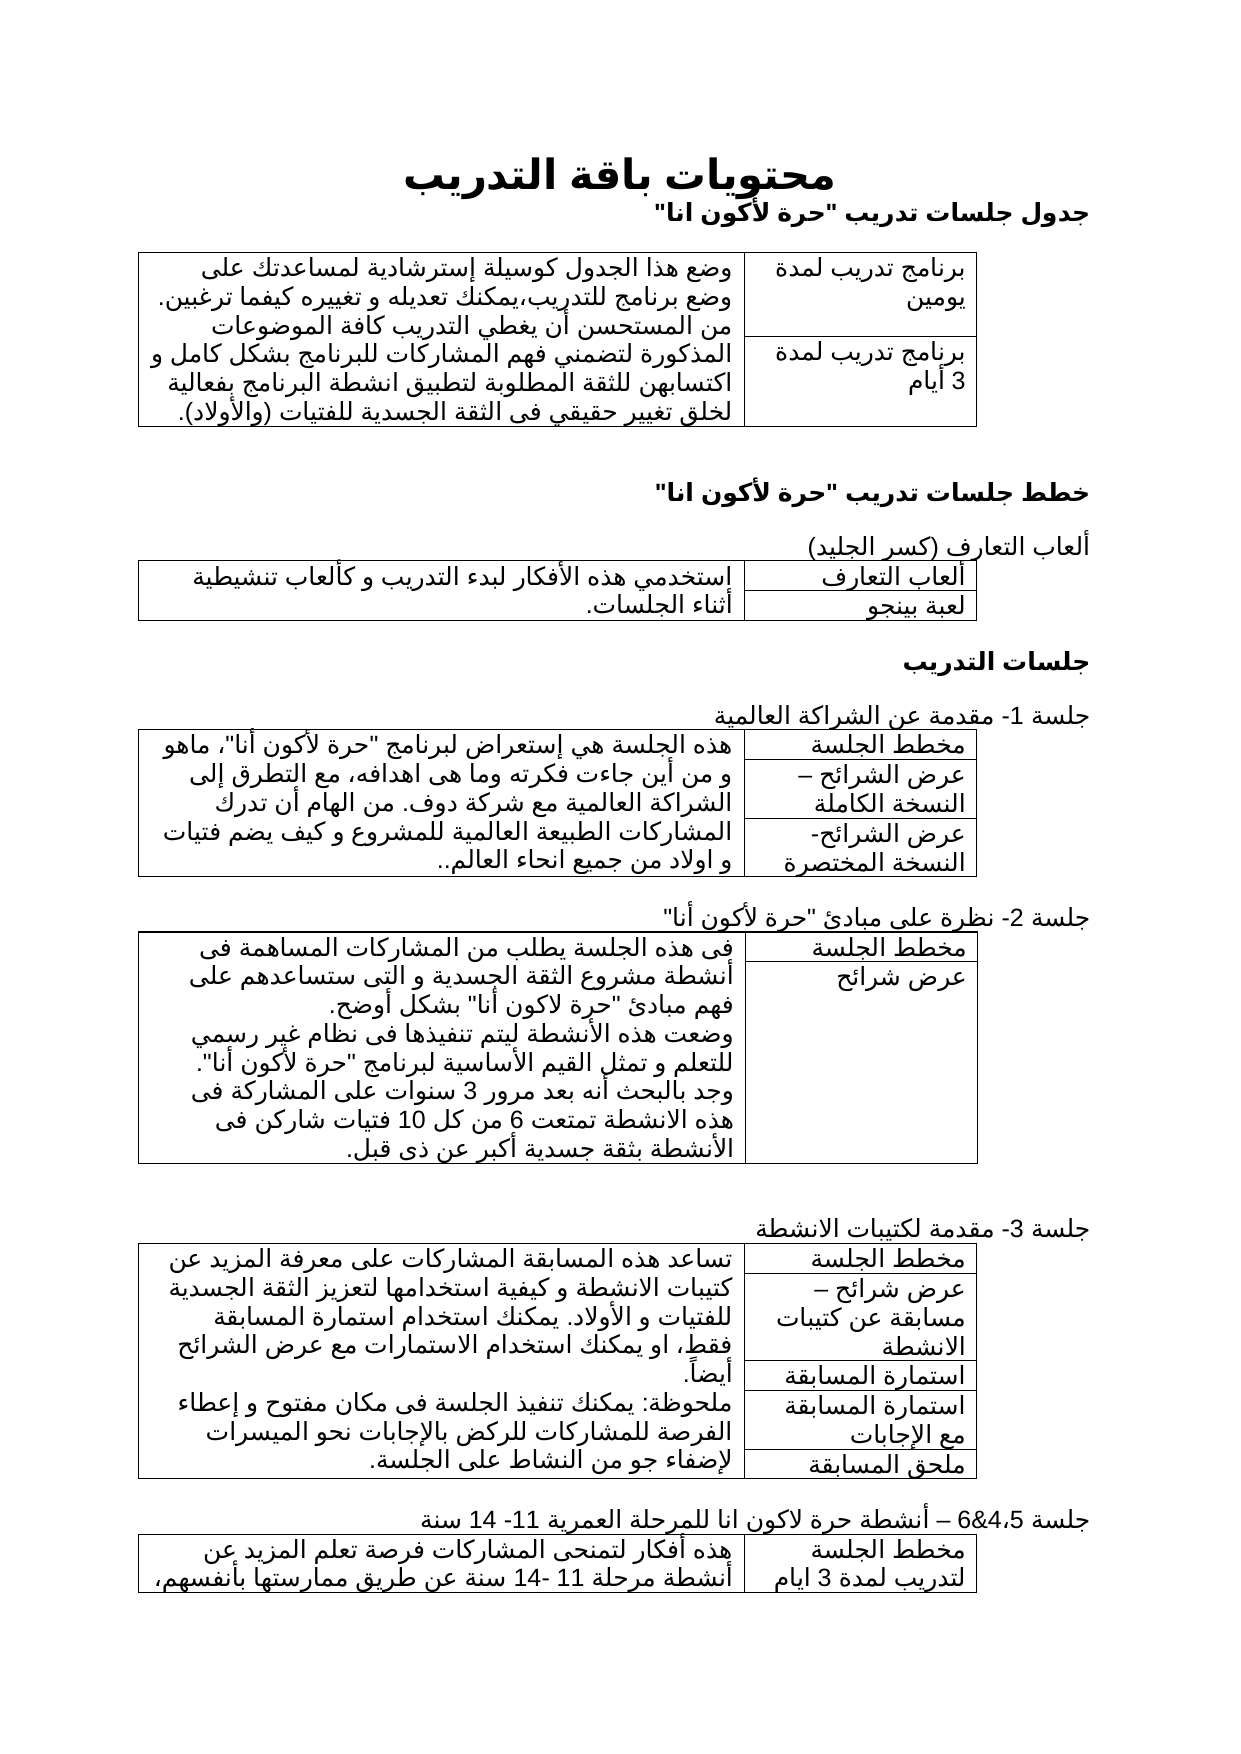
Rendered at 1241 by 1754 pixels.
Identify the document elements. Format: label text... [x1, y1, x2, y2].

text محتويات باقة التدريب [150, 150, 1090, 198]
table_header استخدمي هذه الأفكار لبدء التدريب و كألعاب تنشيطية أثناء الجلسات. [139, 561, 744, 620]
text خطط جلسات تدريب "حرة لأكون انا" [150, 477, 1090, 506]
table_cell لعبة بينجو [745, 591, 976, 620]
text جلسة 2- نظرة على مبادئ "حرة لأكون أنا" [150, 903, 1090, 931]
table_header مخطط الجلسة [745, 730, 976, 759]
table_cell برنامج تدريب لمدة 3 أيام [745, 337, 976, 426]
table_cell عرض شرائح [746, 962, 977, 1162]
text جلسة 3- مقدمة لكتيبات الانشطة [150, 1214, 1090, 1243]
table_header مخطط الجلسة [745, 1244, 976, 1273]
table_cell استمارة المسابقة مع الإجابات [745, 1391, 976, 1448]
text جدول جلسات تدريب "حرة لأكون انا" [728, 198, 1090, 227]
table_cell عرض الشرائح – النسخة الكاملة [745, 760, 976, 818]
table_header برنامج تدريب لمدة يومين [745, 253, 976, 336]
table_cell عرض الشرائح- النسخة المختصرة [745, 819, 976, 876]
text جلسة 1- مقدمة عن الشراكة العالمية [150, 701, 1090, 729]
table_cell عرض شرائح – مسابقة عن كتيبات الانشطة [745, 1274, 976, 1360]
table_header مخطط الجلسة لتدريب لمدة 3 ايام [745, 1535, 976, 1592]
table_cell استمارة المسابقة [745, 1361, 976, 1390]
text جلسات التدريب [150, 646, 1090, 675]
text جدول جلسات تدريب "حرة لأكون انا" [150, 198, 752, 227]
text ألعاب التعارف (كسر الجليد) [150, 532, 1090, 560]
text جلسة 4،5&6 – أنشطة حرة لاكون انا للمرحلة العمرية 11- 14 سنة [150, 1505, 1090, 1533]
table_header وضع هذا الجدول كوسيلة إسترشادية لمساعدتك على وضع برنامج للتدريب،يمكنك تعديله و تغييره كيفما ترغبين. من المستحسن أن يغطي التدريب كافة الموضوعات المذكورة لتضمني فهم المشاركات للبرنامج بشكل كامل و اكتسابهن للثقة المطلوبة لتطبيق انشطة البرنامج بفعالية لخلق تغيير حقيقي فى الثقة الجسدية للفتيات (والأولاد). [139, 253, 744, 426]
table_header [139, 1535, 744, 1592]
table_header مخطط الجلسة [746, 933, 977, 961]
table_header تساعد هذه المسابقة المشاركات على معرفة المزيد عن كتيبات الانشطة و كيفية استخدامها لتعزيز الثقة الجسدية للفتيات و الأولاد. يمكنك استخدام استمارة المسابقة فقط، او يمكنك استخدام الاستمارات مع عرض الشرائح أيضاً. ملحوظة: يمكنك تنفيذ الجلسة فى مكان مفتوح و إعطاء الفرصة للمشاركات للركض بالإجابات نحو الميسرات لإضفاء جو من النشاط على الجلسة. [139, 1244, 744, 1478]
table_cell ملحق المسابقة [745, 1450, 976, 1478]
table_header هذه الجلسة هي إستعراض لبرنامج "حرة لأكون أنا"، ماهو و من أين جاءت فكرته وما هى اهدافه، مع التطرق إلى الشراكة العالمية مع شركة دوف. من الهام أن تدرك المشاركات الطبيعة العالمية للمشروع و كيف يضم فتيات و اولاد من جميع انحاء العالم.. [139, 730, 744, 876]
table_header فى هذه الجلسة يطلب من المشاركات المساهمة فى أنشطة مشروع الثقة الجسدية و التى ستساعدهم على فهم مبادئ "حرة لاكون أنا" بشكل أوضح. وضعت هذه الأنشطة ليتم تنفيذها فى نظام غير رسمي للتعلم و تمثل القيم الأساسية لبرنامج "حرة لأكون أنا". وجد بالبحث أنه بعد مرور 3 سنوات على المشاركة فى هذه الانشطة تمتعت 6 من كل 10 فتيات شاركن فى الأنشطة بثقة جسدية أكبر عن ذى قبل. [139, 933, 745, 1162]
table_header ألعاب التعارف [745, 561, 976, 590]
